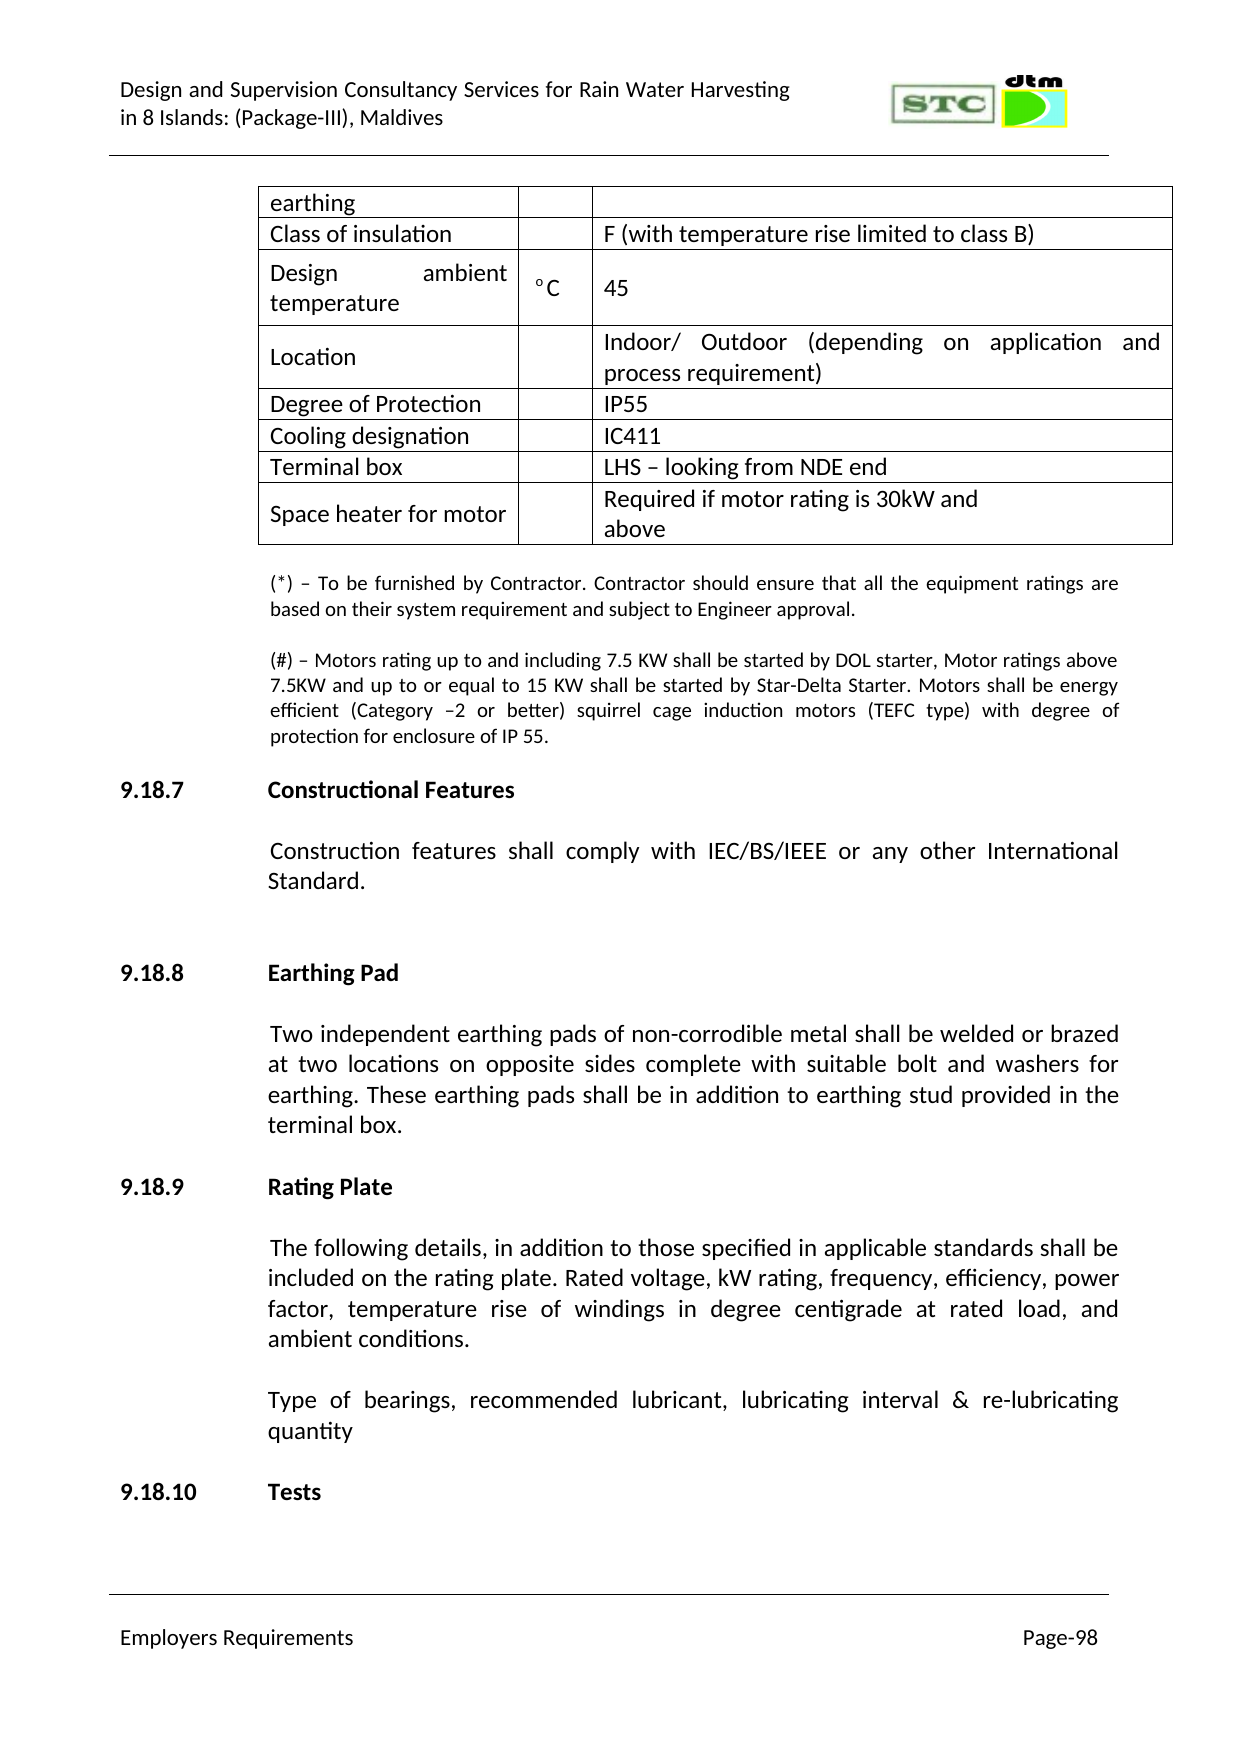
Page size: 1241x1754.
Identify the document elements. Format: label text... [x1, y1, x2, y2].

text (*) – To be furnished by Contractor. Contractor should ensure that all the equipment ratings are based on their system requirement and subject to Engineer approval. [270, 571, 1120, 621]
table_cell [519, 420, 592, 451]
table_cell Cooling designation [259, 420, 518, 451]
table_cell [519, 187, 592, 217]
table_cell [519, 389, 592, 419]
table_cell Terminal box [259, 452, 518, 482]
text The following details, in addition to those specified in applicable standards shall be included on the rating plate. Rated voltage, kW rating, frequency, efficiency, power factor, temperature rise of windings in degree centigrade at rated load, and ambient conditions. [268, 1232, 1120, 1354]
table_cell Class of insulation [259, 218, 518, 249]
table_cell F (with temperature rise limited to class B) [593, 218, 1172, 249]
text Construction features shall comply with IEC/BS/IEEE or any other International Standard. [268, 835, 1120, 896]
text Two independent earthing pads of non-corrodible metal shall be welded or brazed at two locations on opposite sides complete with suitable bolt and washers for earthing. These earthing pads shall be in addition to earthing stud provided in the terminal box. [268, 1018, 1120, 1140]
table_cell o C [519, 250, 592, 325]
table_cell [259, 187, 518, 217]
table_cell 45 [593, 250, 1172, 325]
text Type of bearings, recommended lubricant, lubricating interval & re-lubricating quantity [268, 1384, 1120, 1445]
table_cell LHS – looking from NDE end [593, 452, 1172, 482]
table_cell Space heater for motor [259, 483, 518, 544]
picture [888, 75, 1068, 129]
table_cell [519, 326, 592, 387]
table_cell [593, 187, 1172, 217]
table_cell [519, 452, 592, 482]
list Rating Plate [120, 1171, 1120, 1201]
text (#) – Motors rating up to and including 7.5 KW shall be started by DOL starter, Motor ratings above 7.5KW and up to or equal to 15 KW shall be started by Star-Delta Starter. Motors shall be energy efficient (Category –2 or better) squirrel cage induction motors (TEFC type) with degree of protection for enclosure of IP 55. [270, 647, 1120, 748]
list Constructional Features [120, 774, 1120, 804]
table_cell Design ambient temperature [259, 250, 518, 325]
table_cell Indoor/ Outdoor (depending on application and process requirement) [593, 326, 1172, 387]
list Earthing Pad [120, 957, 1120, 988]
table_cell Location [259, 326, 518, 387]
table_cell Required if motor rating is 30kW and above [593, 483, 1172, 544]
table_cell IP55 [593, 389, 1172, 419]
table_cell Degree of Protection [259, 389, 518, 419]
table_cell IC411 [593, 420, 1172, 451]
table_cell [519, 218, 592, 249]
list Tests [120, 1476, 1120, 1506]
table_cell [519, 483, 592, 544]
